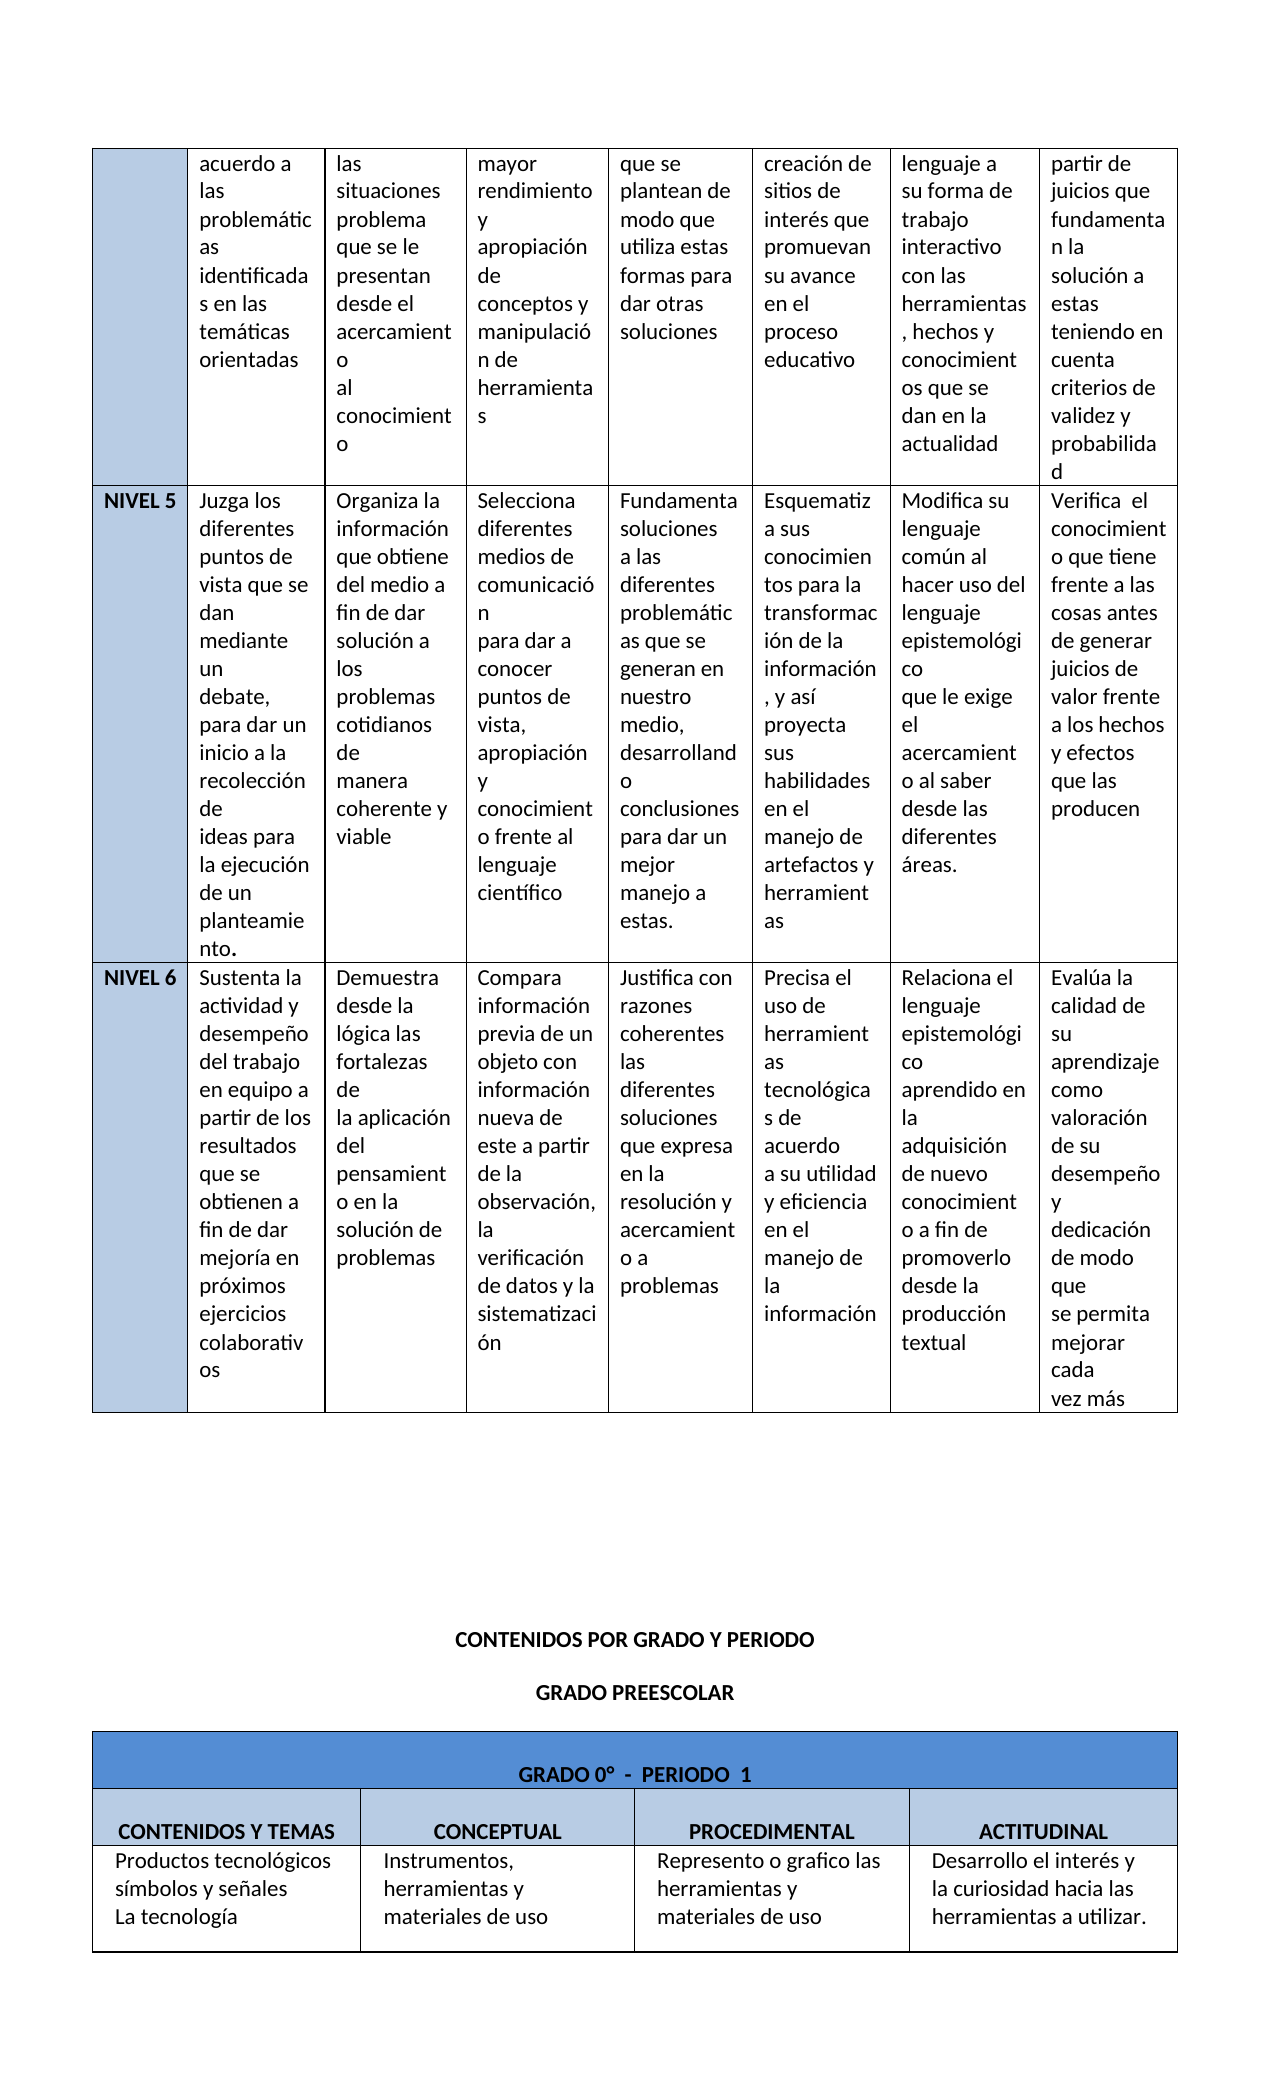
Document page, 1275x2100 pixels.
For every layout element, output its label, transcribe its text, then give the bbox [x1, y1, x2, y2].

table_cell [891, 149, 1039, 485]
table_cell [753, 149, 890, 485]
text CONTENIDOS POR GRADO Y PERIODO [103, 1625, 1167, 1653]
table_cell Justifica con razones coherentes las diferentes soluciones que expresa en la resolución y acercamiento a problemas [609, 963, 752, 1412]
table_cell Compara información previa de un objeto con información nueva de este a partir de la observación, la verificación de datos y la sistematización [467, 963, 608, 1412]
table_cell Verifica el conocimiento que tiene frente a las cosas antes de generar juicios de valor frente a los hechos y efectos que las producen [1040, 486, 1177, 962]
table_cell CONCEPTUAL [361, 1789, 634, 1845]
table_cell Organiza la información que obtiene del medio a fin de dar solución a los problemas cotidianos de manera coherente y viable [326, 486, 466, 962]
table_cell [361, 1846, 634, 1951]
table_cell Modifica su lenguaje común al hacer uso del lenguaje epistemológico que le exige el acercamiento al saber desde las diferentes áreas. [891, 486, 1039, 962]
text GRADO PREESCOLAR [103, 1678, 1167, 1706]
table_cell Fundamenta soluciones a las diferentes problemáticas que se generan en nuestro medio, desarrollando conclusiones para dar un mejor manejo a estas. [609, 486, 752, 962]
table_cell [93, 1846, 360, 1951]
table_cell CONTENIDOS Y TEMAS [93, 1789, 360, 1845]
table_cell [635, 1846, 909, 1951]
table_cell Juzga los diferentes puntos de vista que se dan mediante un debate, para dar un inicio a la recolección de ideas para la ejecución de un planteamiento. [188, 486, 324, 962]
table_cell NIVEL 6 [93, 963, 187, 1412]
table_cell Precisa el uso de herramientas tecnológicas de acuerdo a su utilidad y eficiencia en el manejo de la información [753, 963, 890, 1412]
table_cell NIVEL 5 [93, 486, 187, 962]
table_cell Sustenta la actividad y desempeño del trabajo en equipo a partir de los resultados que se obtienen a fin de dar mejoría en próximos ejercicios colaborativos [188, 963, 324, 1412]
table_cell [467, 149, 608, 485]
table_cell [326, 149, 466, 485]
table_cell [1040, 149, 1177, 485]
table_cell PROCEDIMENTAL [635, 1789, 909, 1845]
table_cell Demuestra desde la lógica las fortalezas de la aplicación del pensamiento en la solución de problemas [326, 963, 466, 1412]
table_cell Esquematiza sus conocimientos para la transformación de la información, y así proyecta sus habilidades en el manejo de artefactos y herramientas [753, 486, 890, 962]
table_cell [188, 149, 324, 485]
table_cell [609, 149, 752, 485]
table_cell Evalúa la calidad de su aprendizaje como valoración de su desempeño y dedicación de modo que se permita mejorar cada vez más [1040, 963, 1177, 1412]
table_cell Selecciona diferentes medios de comunicación para dar a conocer puntos de vista, apropiación y conocimiento frente al lenguaje científico [467, 486, 608, 962]
table_cell NIVEL 4 [93, 149, 187, 485]
table_cell [910, 1846, 1177, 1951]
table_header GRADO 0° - PERIODO 1 [93, 1732, 1177, 1788]
table_cell ACTITUDINAL [910, 1789, 1177, 1845]
table_cell Relaciona el lenguaje epistemológico aprendido en la adquisición de nuevo conocimiento a fin de promoverlo desde la producción textual [891, 963, 1039, 1412]
